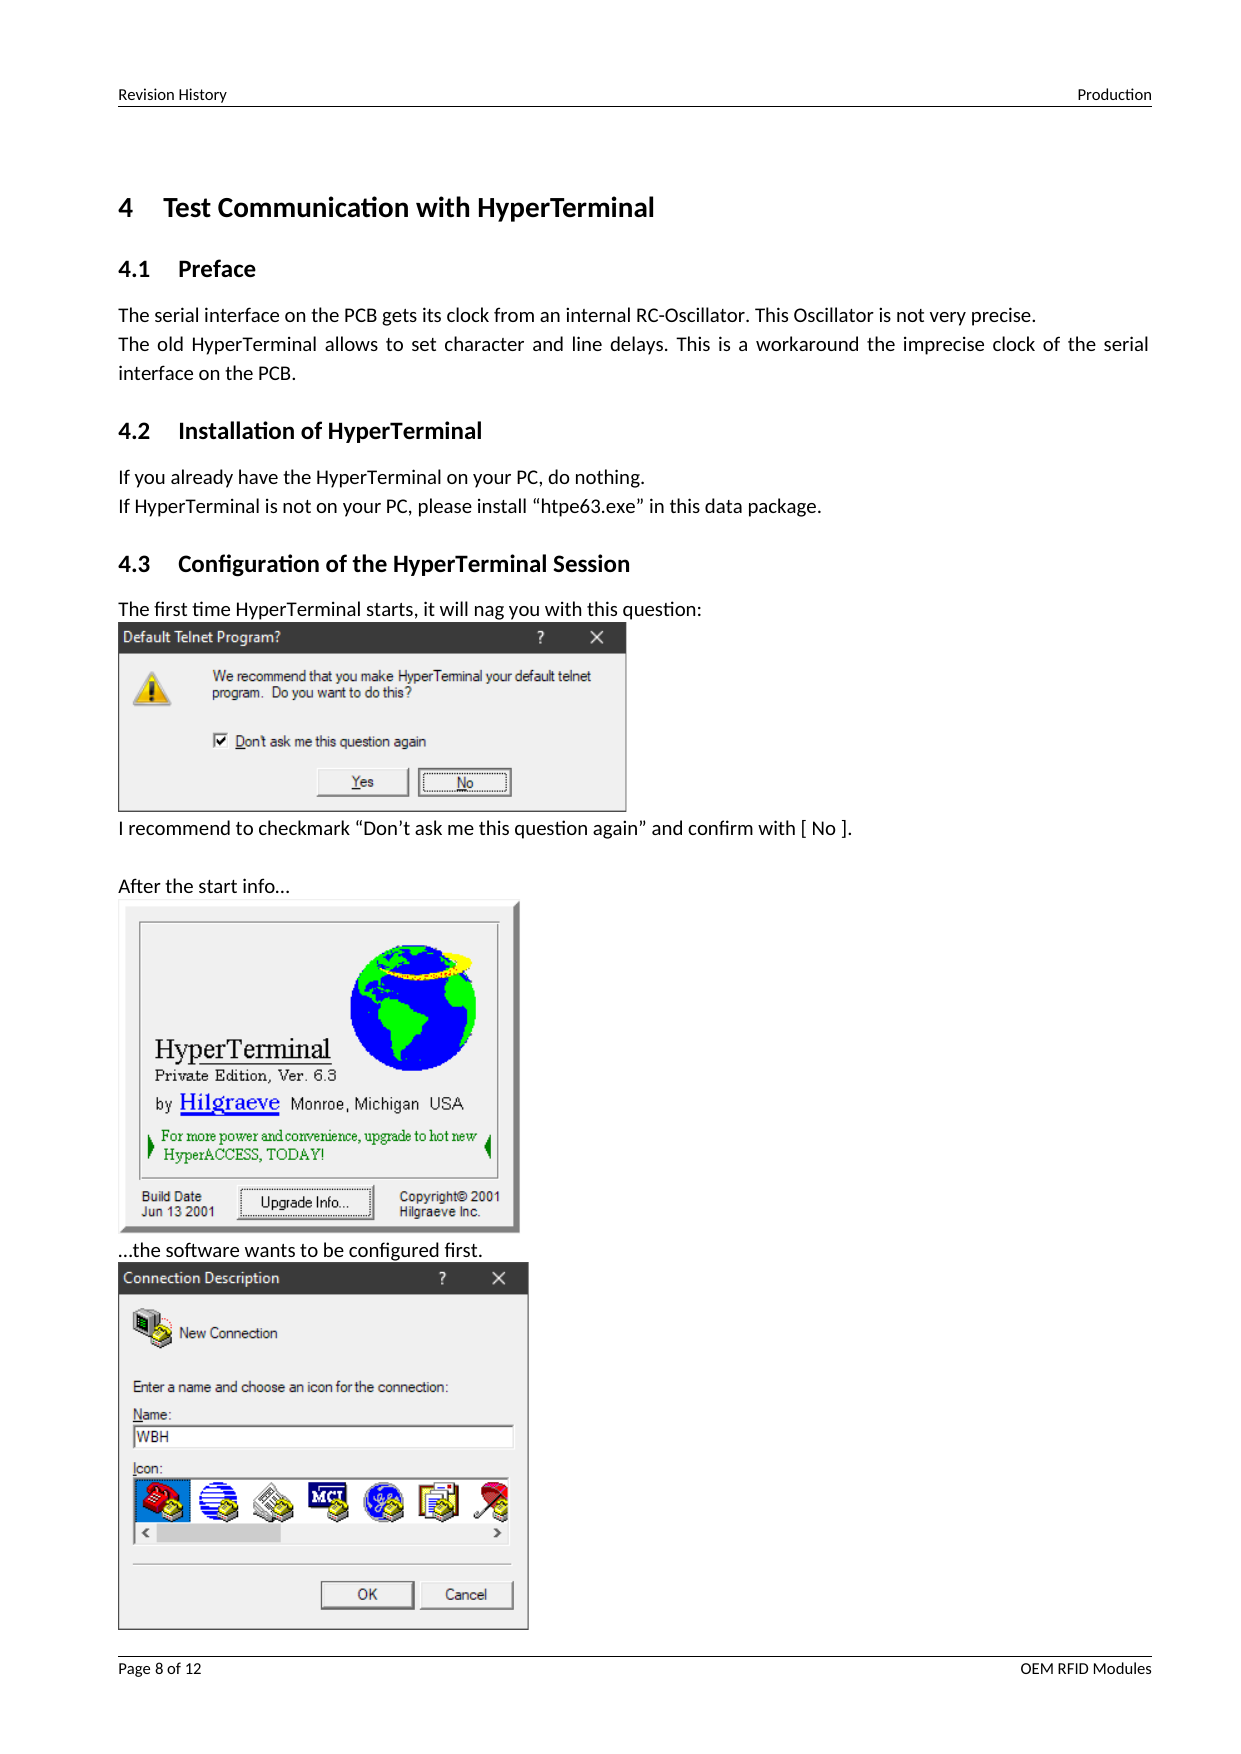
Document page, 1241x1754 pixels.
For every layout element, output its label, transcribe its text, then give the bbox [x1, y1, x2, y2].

text The old HyperTerminal allows to set character and line delays. This is a workaround the imprecise clock of the serial interface on the PCB. [118, 328, 1152, 386]
text After the start info… [118, 870, 1152, 899]
picture [118, 1262, 529, 1630]
subtitle Test Communication with HyperTerminal [118, 189, 1152, 224]
text If HyperTerminal is not on your PC, please install “htpe63.exe” in this data package. [118, 489, 1152, 519]
subtitle Configuration of the HyperTerminal Session [118, 548, 1152, 578]
text …the software wants to be configured first. [118, 1233, 1152, 1263]
picture [118, 622, 627, 812]
text The first time HyperTerminal starts, it will nag you with this question: [118, 593, 1152, 622]
subtitle Preface [118, 253, 1152, 284]
picture [118, 899, 521, 1234]
text The serial interface on the PCB gets its clock from an internal RC-Oscillator. This Oscillator is not very precise. [118, 298, 1152, 328]
text I recommend to checkmark “Don’t ask me this question again” and confirm with [ No ]. [118, 812, 1152, 841]
text If you already have the HyperTerminal on your PC, do nothing. [118, 460, 1152, 489]
subtitle Installation of HyperTerminal [118, 415, 1152, 446]
